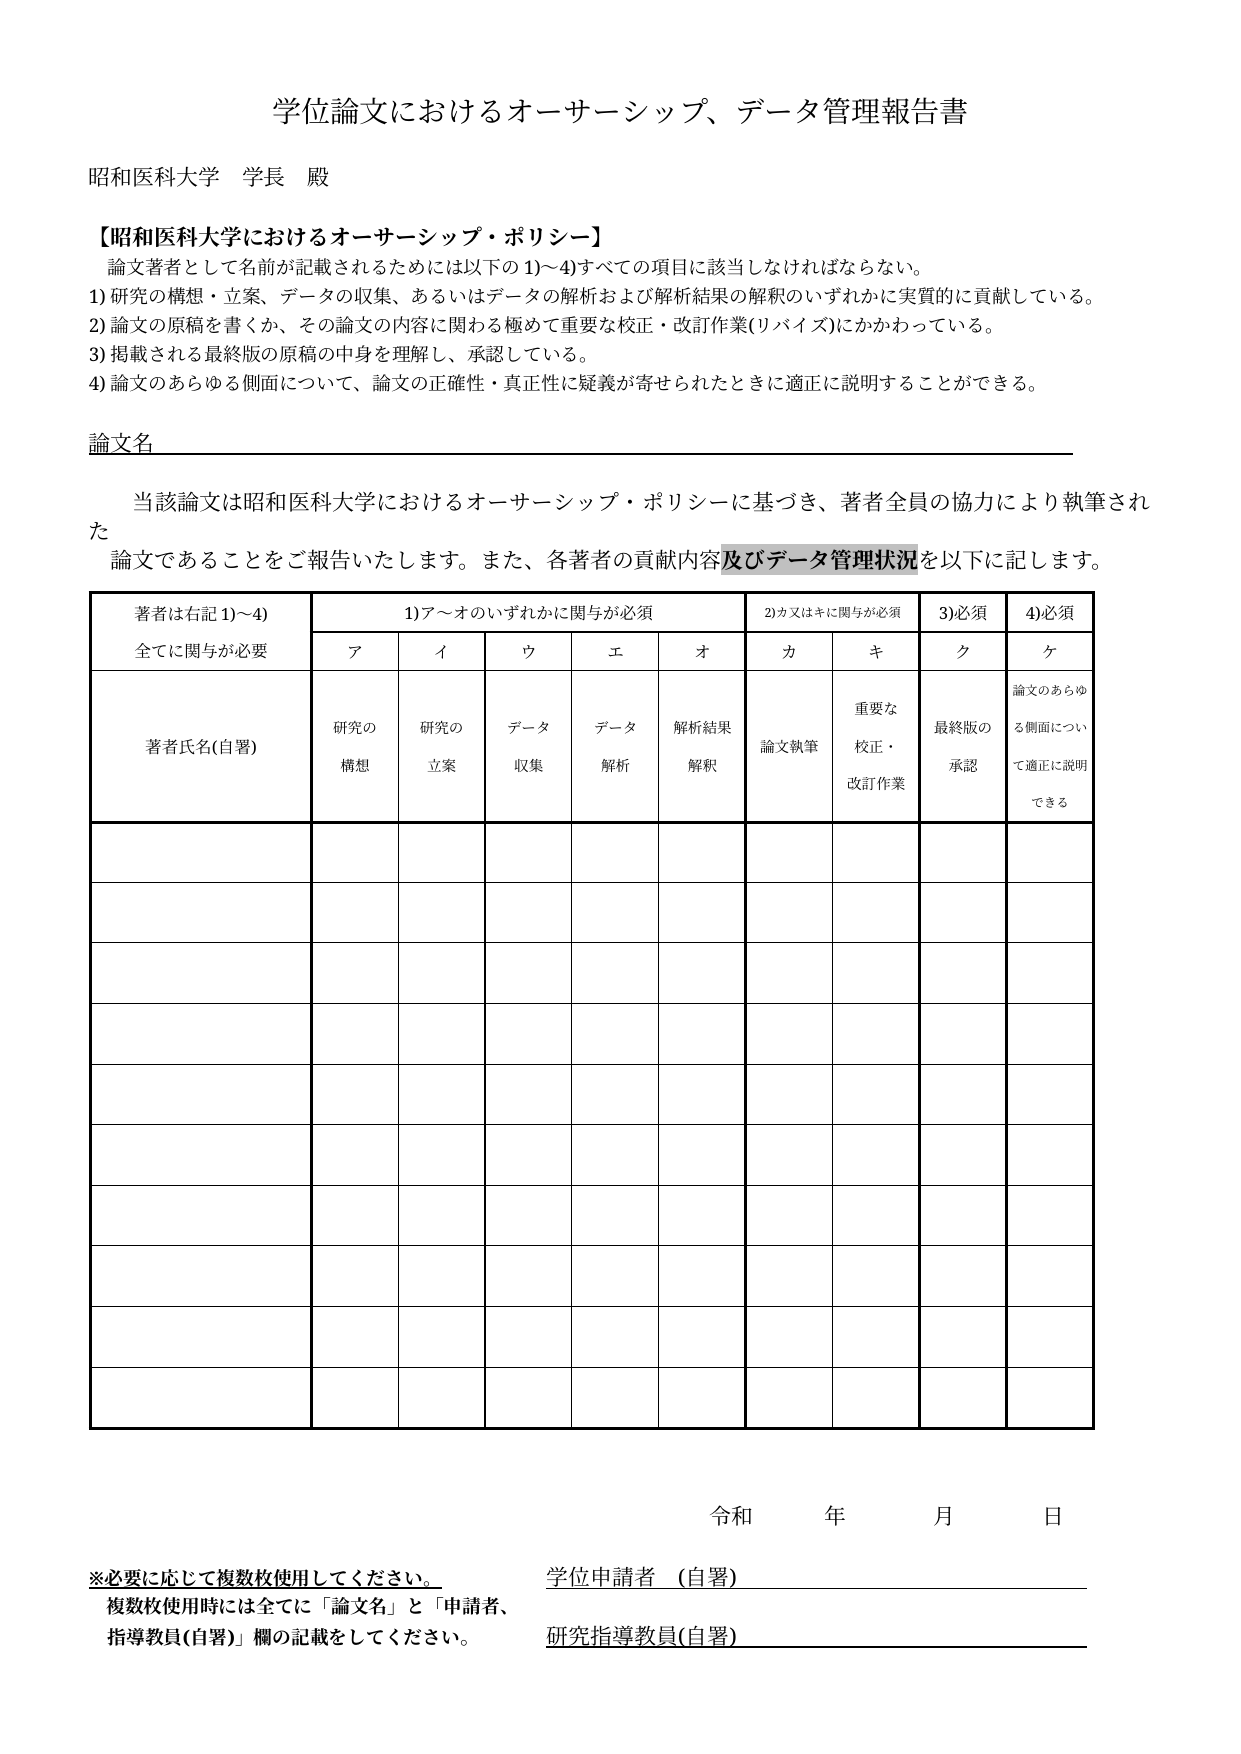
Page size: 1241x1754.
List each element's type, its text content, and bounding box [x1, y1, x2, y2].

table_cell [747, 1125, 832, 1185]
table_cell [92, 883, 310, 942]
table_cell [1008, 1004, 1092, 1063]
table_cell [747, 824, 832, 882]
table_cell [313, 1065, 398, 1124]
table_cell [399, 1307, 484, 1367]
table_cell [486, 1307, 571, 1367]
table_cell [659, 943, 744, 1003]
table_cell [486, 1065, 571, 1124]
table_cell [659, 1246, 744, 1306]
table_cell [921, 1368, 1005, 1427]
table_cell [921, 1246, 1005, 1306]
table_cell [747, 1246, 832, 1306]
table_cell [572, 943, 658, 1003]
table_cell [399, 1004, 484, 1063]
table_cell [572, 1065, 658, 1124]
table_cell [1008, 1065, 1092, 1124]
table_cell [399, 1246, 484, 1306]
table_cell [747, 943, 832, 1003]
table_cell 研究の 構想 [313, 671, 398, 821]
table_cell [399, 1125, 484, 1185]
table_cell [313, 824, 398, 882]
table_cell [92, 1004, 310, 1063]
table_cell [833, 883, 918, 942]
table_cell [313, 1246, 398, 1306]
table_cell [659, 824, 744, 882]
table_cell 最終版の 承認 [921, 671, 1005, 821]
table_cell [399, 883, 484, 942]
table_cell [92, 1368, 310, 1427]
table_cell [486, 824, 571, 882]
table_cell オ [659, 633, 744, 670]
table_cell [572, 1004, 658, 1063]
table_cell ケ [1008, 633, 1092, 670]
table_cell [833, 1368, 918, 1427]
table_cell [313, 1004, 398, 1063]
table_cell [747, 1307, 832, 1367]
table_cell データ 収集 [486, 671, 571, 821]
table_cell [92, 1246, 310, 1306]
table_cell [833, 1186, 918, 1245]
table_cell 解析結果 解釈 [659, 671, 744, 821]
table_cell [659, 1065, 744, 1124]
table_cell [833, 1307, 918, 1367]
table_cell [399, 1186, 484, 1245]
table_cell [399, 1368, 484, 1427]
table_cell カ [747, 633, 832, 670]
table_cell [572, 1368, 658, 1427]
table_cell [921, 943, 1005, 1003]
table_cell [1008, 1186, 1092, 1245]
table_cell [1008, 1307, 1092, 1367]
table_cell [921, 824, 1005, 882]
table_cell キ [833, 633, 918, 670]
table_cell [313, 883, 398, 942]
table_cell [747, 1368, 832, 1427]
table_header 著者は右記1)～4) 全てに関与が必要 [92, 594, 310, 670]
table_cell [921, 1186, 1005, 1245]
table_cell ク [921, 633, 1005, 670]
table_cell [313, 943, 398, 1003]
table_cell エ [572, 633, 658, 670]
table_cell イ [399, 633, 484, 670]
table_cell [486, 1004, 571, 1063]
table_cell [572, 1186, 658, 1245]
table_cell [833, 1004, 918, 1063]
table_cell [486, 1125, 571, 1185]
table_cell [921, 1307, 1005, 1367]
table_cell [1008, 943, 1092, 1003]
table_cell [833, 1125, 918, 1185]
table_cell [921, 1065, 1005, 1124]
table_cell 著者氏名(自署) [92, 671, 310, 821]
table_cell [833, 1246, 918, 1306]
table_cell [833, 824, 918, 882]
table_cell データ 解析 [572, 671, 658, 821]
table_cell [833, 1065, 918, 1124]
table_cell [92, 1065, 310, 1124]
table_cell [1008, 824, 1092, 882]
table_cell [659, 1125, 744, 1185]
table_header 4)必須 [1008, 594, 1092, 631]
table_cell [399, 824, 484, 882]
table_cell [747, 1186, 832, 1245]
table_cell [747, 1004, 832, 1063]
table_cell [92, 1125, 310, 1185]
table_cell [313, 1368, 398, 1427]
table_cell [747, 1065, 832, 1124]
table_cell [313, 1125, 398, 1185]
table_cell [313, 1307, 398, 1367]
table_cell [659, 883, 744, 942]
table_cell [572, 883, 658, 942]
table_cell [486, 1186, 571, 1245]
table_header 2)カ又はキに関与が必須 [747, 594, 918, 631]
table_cell [747, 883, 832, 942]
table_cell 論文のあらゆる側面について適正に説明できる [1008, 671, 1092, 821]
table_cell [833, 943, 918, 1003]
table_cell [659, 1307, 744, 1367]
table_cell [659, 1368, 744, 1427]
table_cell ア [313, 633, 398, 670]
table_cell [486, 943, 571, 1003]
table_header 3)必須 [921, 594, 1005, 631]
table_cell [313, 1186, 398, 1245]
table_cell [1008, 1125, 1092, 1185]
table_cell [92, 1307, 310, 1367]
table_cell 重要な 校正・ 改訂作業 [833, 671, 918, 821]
table_cell [399, 943, 484, 1003]
table_cell [486, 1368, 571, 1427]
table_cell [659, 1004, 744, 1063]
table_cell 論文執筆 [747, 671, 832, 821]
table_cell [921, 1125, 1005, 1185]
table_cell [921, 883, 1005, 942]
table_cell [572, 1246, 658, 1306]
table_cell [486, 1246, 571, 1306]
table_cell ウ [486, 633, 571, 670]
table_cell [1008, 1246, 1092, 1306]
table_cell [572, 1307, 658, 1367]
table_cell [486, 883, 571, 942]
table_cell [572, 1125, 658, 1185]
table_cell 研究の 立案 [399, 671, 484, 821]
table_cell [399, 1065, 484, 1124]
table_cell [92, 824, 310, 882]
table_cell [1008, 883, 1092, 942]
table_header 1)ア～オのいずれかに関与が必須 [313, 594, 744, 631]
table_cell [92, 943, 310, 1003]
table_cell [921, 1004, 1005, 1063]
table_cell [659, 1186, 744, 1245]
table_cell [1008, 1368, 1092, 1427]
table_cell [572, 824, 658, 882]
table_cell [92, 1186, 310, 1245]
